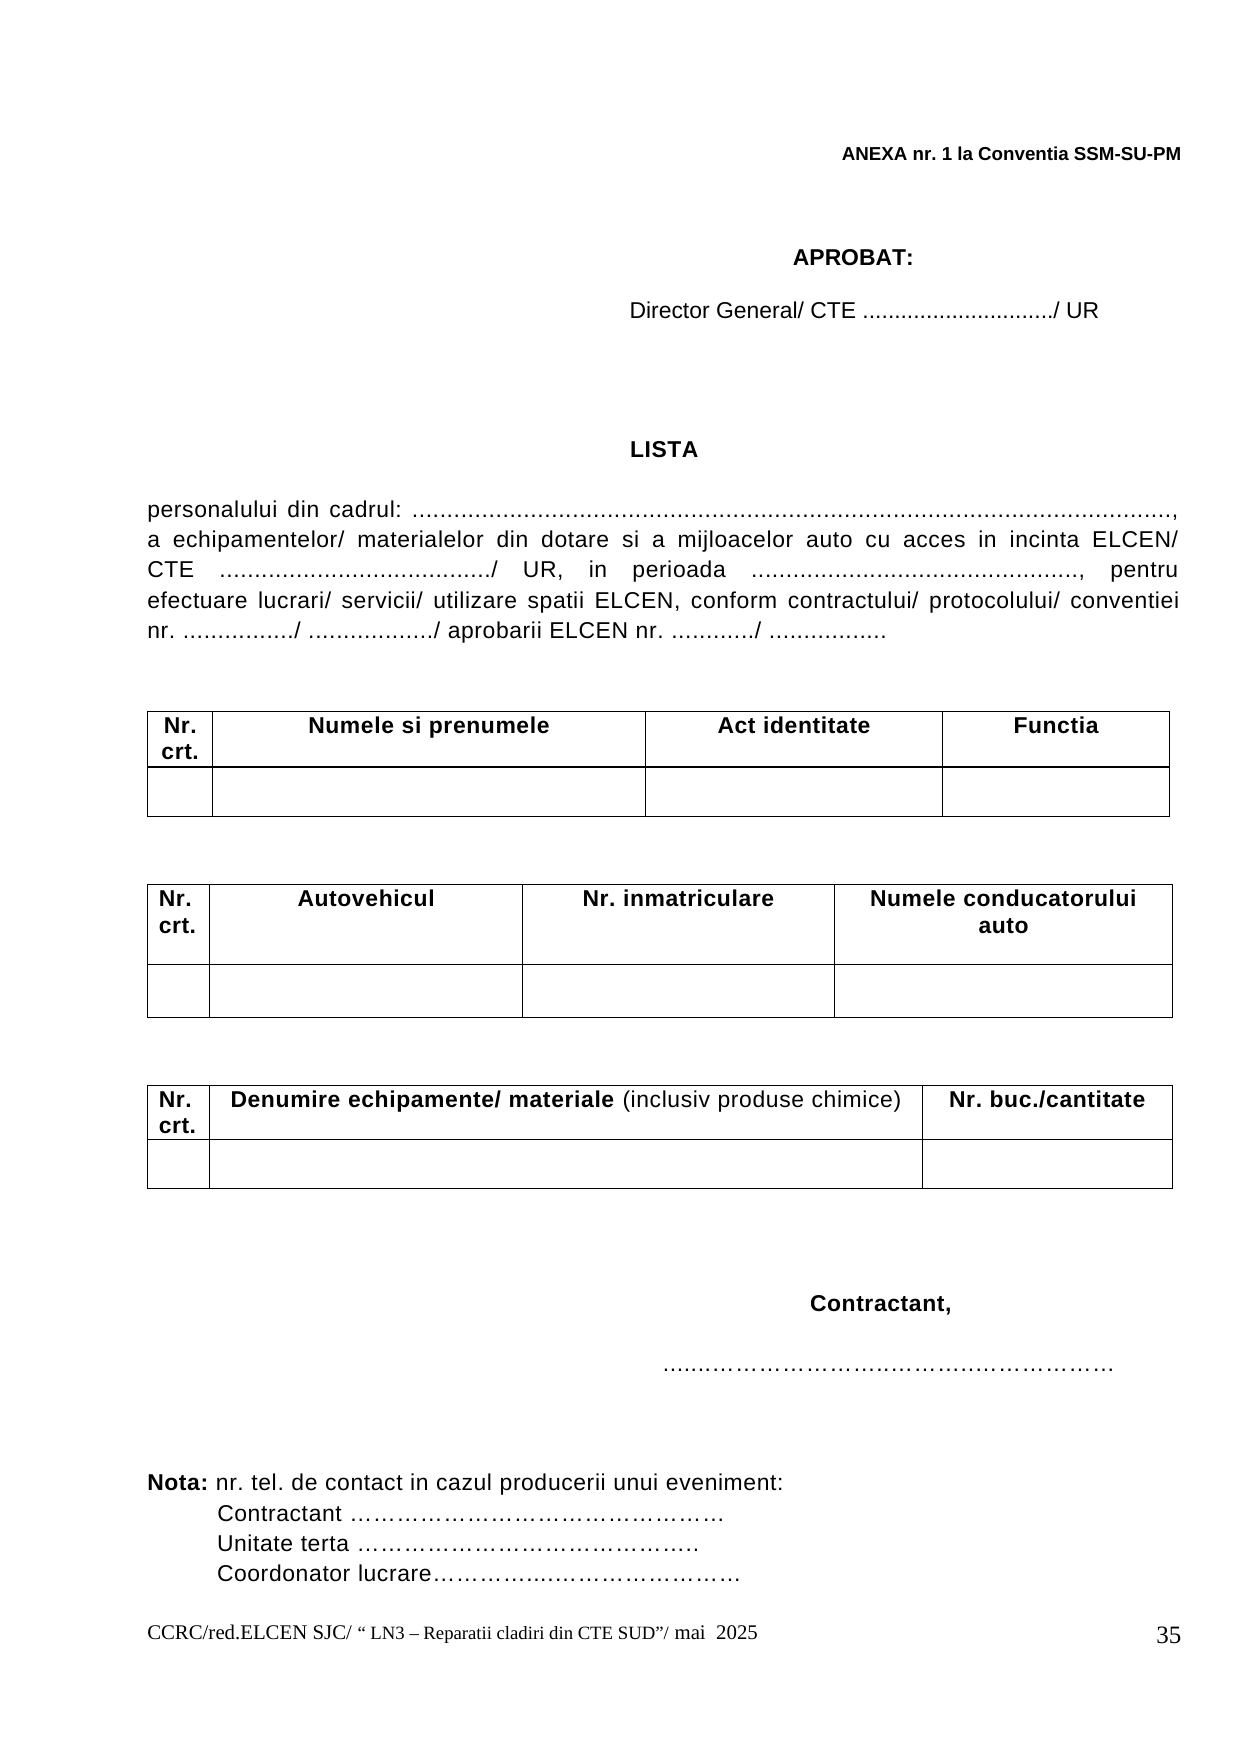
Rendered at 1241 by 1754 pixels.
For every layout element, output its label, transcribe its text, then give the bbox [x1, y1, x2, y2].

table_cell [148, 965, 209, 1017]
table_header Nr. crt. [148, 712, 212, 766]
table_cell [835, 965, 1172, 1017]
table_header Numele conducatorului auto [835, 885, 1172, 964]
text Nota: nr. tel. de contact in cazul producerii unui eveniment: [147, 1469, 1181, 1496]
table_header Functia [943, 712, 1169, 766]
table_header Act identitate [646, 712, 942, 766]
text ANEXA nr. 1 la Conventia SSM-SU-PM [147, 143, 1181, 165]
table_header Nr. inmatriculare [523, 885, 834, 964]
table_header Nr. crt. [148, 885, 209, 964]
table_cell [148, 1140, 209, 1188]
text personalului din cadrul: ............................................................................................................., a echipamentelor/ materialelor din dotare si a mijloacelor auto cu acces in incinta ELCEN/ CTE ......................................./ UR, in perioada ..............................................., pentru efectuare lucrari/ servicii/ utilizare spatii ELCEN, conform contractului/ protocolului/ conventiei nr. ................/ ................../ aprobarii ELCEN nr. ............/ ................. [147, 496, 1181, 643]
text Director General/ CTE ............................../ UR [147, 297, 1181, 323]
table_header Autovehicul [210, 885, 522, 964]
text Coordonator lucrare…………....…………………… [147, 1560, 1181, 1586]
table_cell [646, 768, 942, 816]
table_cell [210, 965, 522, 1017]
table_cell [923, 1140, 1172, 1188]
text Unitate terta …………………………………….. [147, 1530, 1181, 1556]
table_header Nr. buc./cantitate [923, 1086, 1172, 1138]
table_cell [523, 965, 834, 1017]
text Contractant, [147, 1289, 1181, 1316]
table_cell [213, 768, 645, 816]
table_header Denumire echipamente/ materiale (inclusiv produse chimice) [210, 1086, 922, 1138]
table_cell [943, 768, 1169, 816]
text .......…………………..………..……………… [597, 1316, 1181, 1376]
text APROBAT: [147, 244, 1181, 270]
text Contractant ………………………………………… [147, 1499, 1181, 1526]
table_header Numele si prenumele [213, 712, 645, 766]
table_cell [210, 1140, 922, 1188]
table_cell [148, 768, 212, 816]
text LISTA [147, 436, 1181, 462]
table_header Nr. crt. [148, 1086, 209, 1138]
